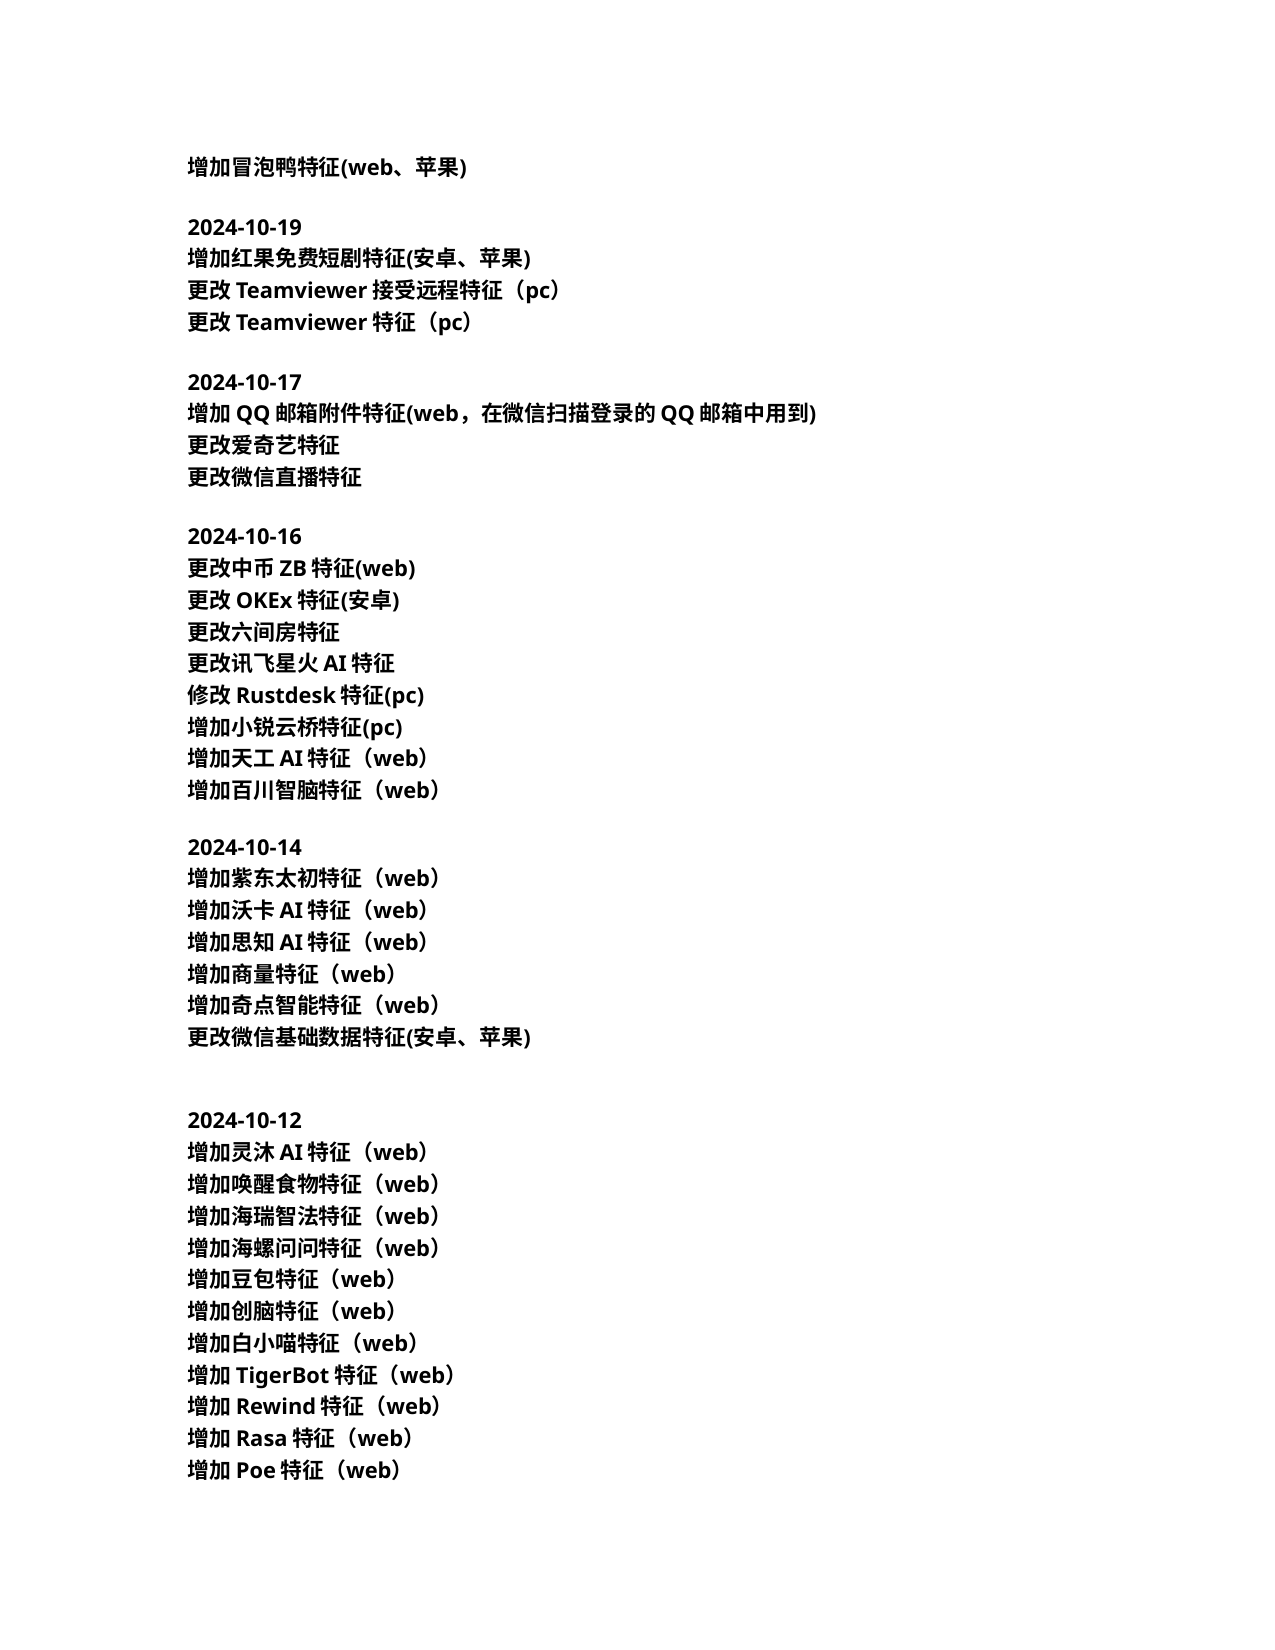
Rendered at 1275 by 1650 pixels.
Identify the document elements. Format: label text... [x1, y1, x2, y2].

text 增加沃卡AI特征（web） [187, 893, 1087, 925]
text 2024-10-12 [187, 1105, 1087, 1135]
text 增加白小喵特征（web） [187, 1326, 1087, 1358]
text 增加小锐云桥特征(pc) [187, 710, 1087, 741]
text 增加紫东太初特征（web） [187, 861, 1087, 893]
text 更改微信基础数据特征(安卓、苹果) [187, 1020, 1087, 1052]
text 增加唤醒食物特征（web） [187, 1167, 1087, 1199]
text 更改Teamviewer接受远程特征（pc） [187, 273, 1087, 305]
text 增加商量特征（web） [187, 957, 1087, 988]
text 增加QQ邮箱附件特征(web，在微信扫描登录的QQ邮箱中用到) [187, 396, 1087, 428]
text 增加海瑞智法特征（web） [187, 1199, 1087, 1231]
text 增加奇点智能特征（web） [187, 988, 1087, 1020]
text 更改OKEx特征(安卓) [187, 583, 1087, 614]
text 更改讯飞星火AI特征 [187, 646, 1087, 678]
text 增加豆包特征（web） [187, 1262, 1087, 1294]
text 修改Rustdesk特征(pc) [187, 678, 1087, 710]
text 增加Poe特征（web） [187, 1453, 1087, 1485]
text 增加TigerBot特征（web） [187, 1358, 1087, 1389]
text 增加天工AI特征（web） [187, 741, 1087, 773]
text 更改六间房特征 [187, 614, 1087, 646]
text 2024-10-17 [187, 366, 1087, 396]
text 2024-10-14 [187, 832, 1087, 861]
text 2024-10-19 [187, 212, 1087, 241]
text 增加创脑特征（web） [187, 1294, 1087, 1326]
text 增加灵沐AI特征（web） [187, 1135, 1087, 1167]
text 增加红果免费短剧特征(安卓、苹果) [187, 241, 1087, 273]
text 2024-10-16 [187, 521, 1087, 551]
text 增加海螺问问特征（web） [187, 1231, 1087, 1262]
text 更改爱奇艺特征 [187, 428, 1087, 460]
text 增加Rasa特征（web） [187, 1421, 1087, 1453]
text 更改微信直播特征 [187, 460, 1087, 491]
text 增加思知AI特征（web） [187, 925, 1087, 957]
text 增加Rewind特征（web） [187, 1389, 1087, 1421]
text 更改中币ZB特征(web) [187, 551, 1087, 583]
text 更改Teamviewer特征（pc） [187, 305, 1087, 337]
text 增加冒泡鸭特征(web、苹果) [187, 150, 1087, 182]
text 增加百川智脑特征（web） [187, 773, 1087, 805]
